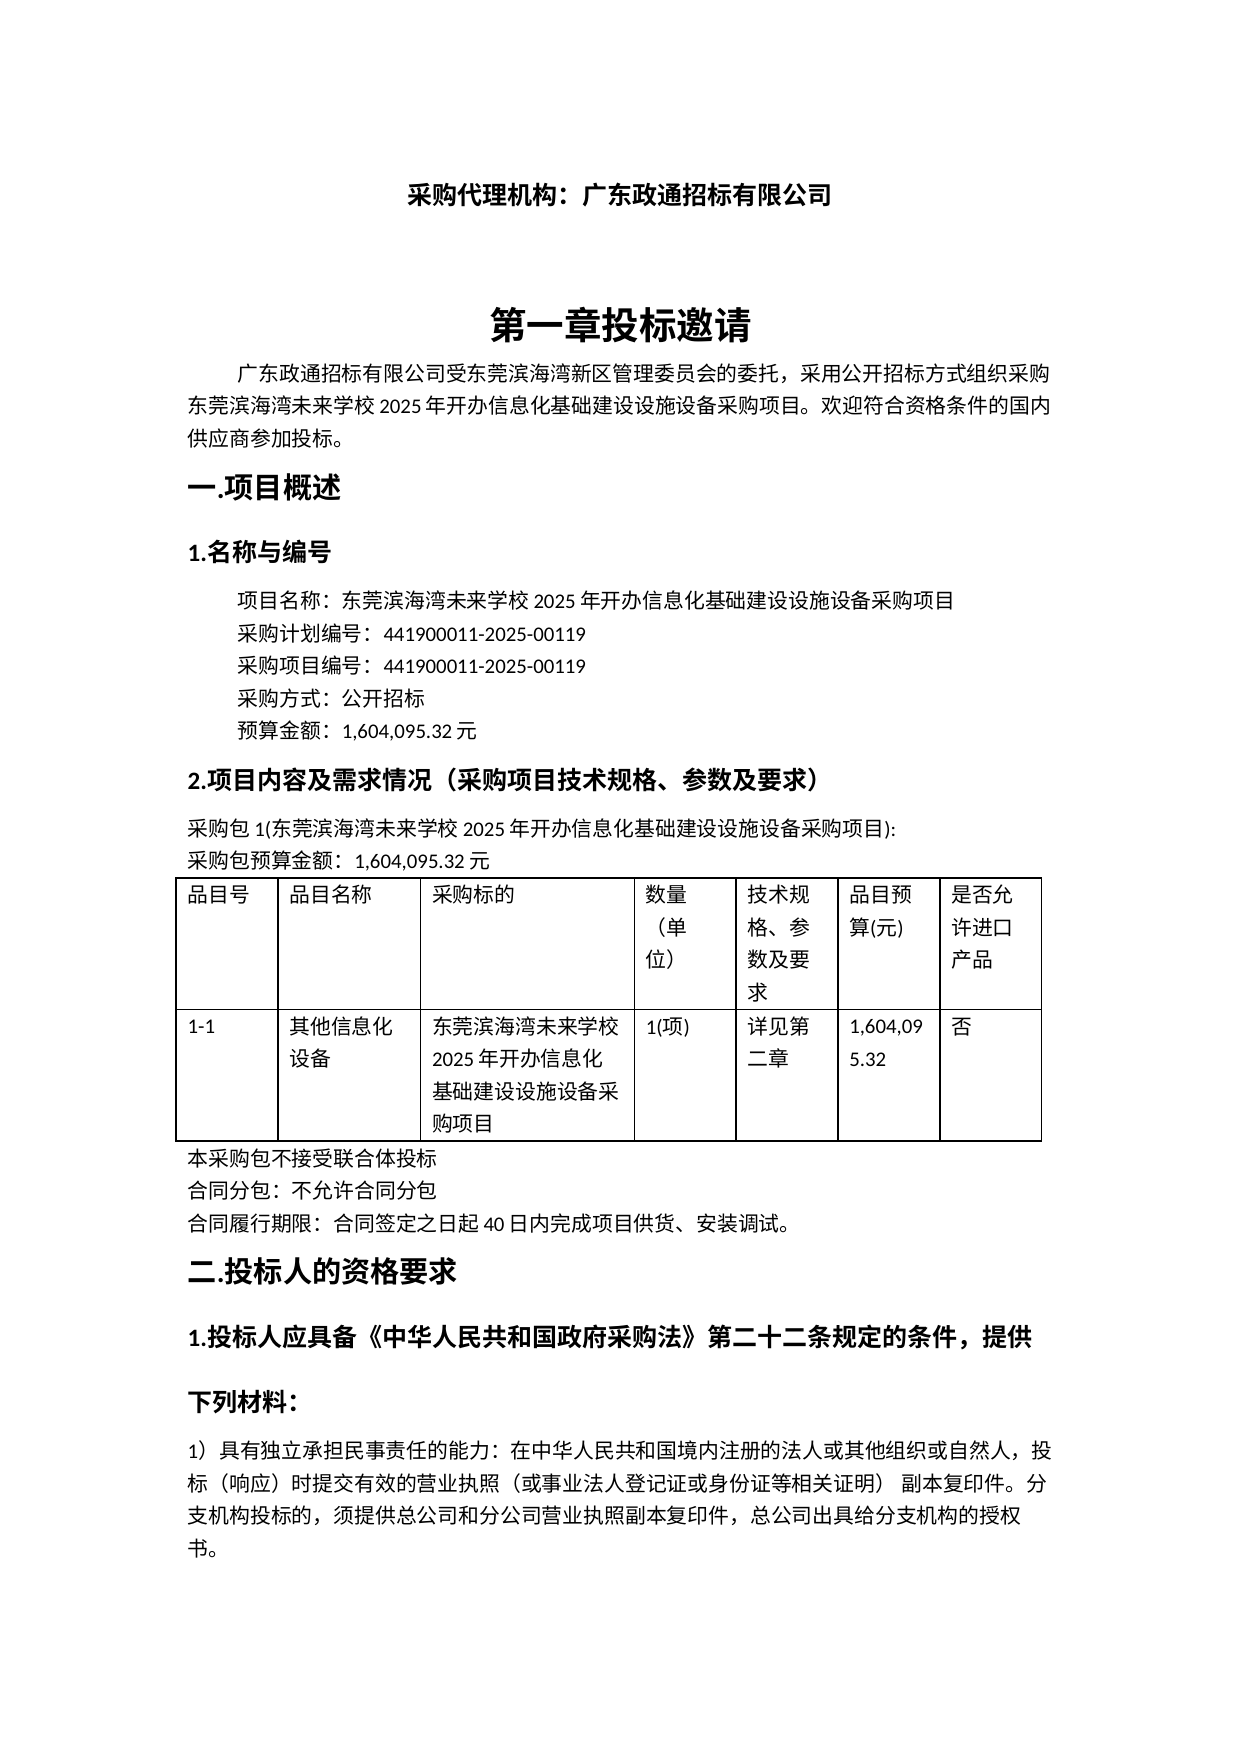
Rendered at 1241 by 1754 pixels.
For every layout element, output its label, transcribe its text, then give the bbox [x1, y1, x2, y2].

text 一.项目概述 [187, 454, 1053, 519]
text 2.项目内容及需求情况（采购项目技术规格、参数及要求） [187, 747, 1053, 812]
table_cell 1,604,095.32 [839, 1010, 939, 1140]
table_cell 详见第二章 [737, 1010, 837, 1140]
table_header 采购标的 [421, 879, 634, 1008]
table_cell 否 [941, 1010, 1041, 1140]
text 二.投标人的资格要求 [187, 1239, 1053, 1304]
table_cell 东莞滨海湾未来学校2025年开办信息化基础建设设施设备采购项目 [421, 1010, 634, 1140]
text 合同履行期限：合同签定之日起40日内完成项目供货、安装调试。 [187, 1207, 1053, 1239]
text 采购包1(东莞滨海湾未来学校2025年开办信息化基础建设设施设备采购项目): [187, 812, 1053, 844]
table_cell 1(项) [635, 1010, 735, 1140]
table_header 品目预算(元) [839, 879, 939, 1008]
text 1.投标人应具备《中华人民共和国政府采购法》第二十二条规定的条件，提供下列材料： [187, 1304, 1053, 1434]
text 预算金额：1,604,095.32元 [187, 714, 1053, 747]
table_cell 1-1 [177, 1010, 277, 1140]
text 采购项目编号：441900011-2025-00119 [187, 649, 1053, 682]
text 项目名称：东莞滨海湾未来学校2025年开办信息化基础建设设施设备采购项目 [187, 584, 1053, 617]
text 采购包预算金额：1,604,095.32元 [187, 844, 1053, 877]
text 合同分包：不允许合同分包 [187, 1174, 1053, 1207]
table_header 数量（单位） [635, 879, 735, 1008]
table_header 是否允许进口产品 [941, 879, 1041, 1008]
text 广东政通招标有限公司受东莞滨海湾新区管理委员会的委托，采用公开招标方式组织采购东莞滨海湾未来学校2025年开办信息化基础建设设施设备采购项目。欢迎符合资格条件的国内供应商参加投标。 [187, 357, 1053, 454]
text 采购方式：公开招标 [187, 682, 1053, 714]
text 1.名称与编号 [187, 519, 1053, 584]
text 采购代理机构：广东政通招标有限公司 [187, 162, 1053, 227]
text 1）具有独立承担民事责任的能力：在中华人民共和国境内注册的法人或其他组织或自然人，投标（响应）时提交有效的营业执照（或事业法人登记证或身份证等相关证明） 副本复印件。分支机构投标的，须提供总公司和分公司营业执照副本复印件，总公司出具给分支机构的授权书。 [187, 1434, 1053, 1564]
table_header 技术规格、参数及要求 [737, 879, 837, 1008]
table_cell 其他信息化设备 [279, 1010, 420, 1140]
text 本采购包不接受联合体投标 [187, 1142, 1053, 1174]
table_header 品目名称 [279, 879, 420, 1008]
text 采购计划编号：441900011-2025-00119 [187, 617, 1053, 649]
table_header 品目号 [177, 879, 277, 1008]
text 第一章投标邀请 [187, 292, 1053, 357]
